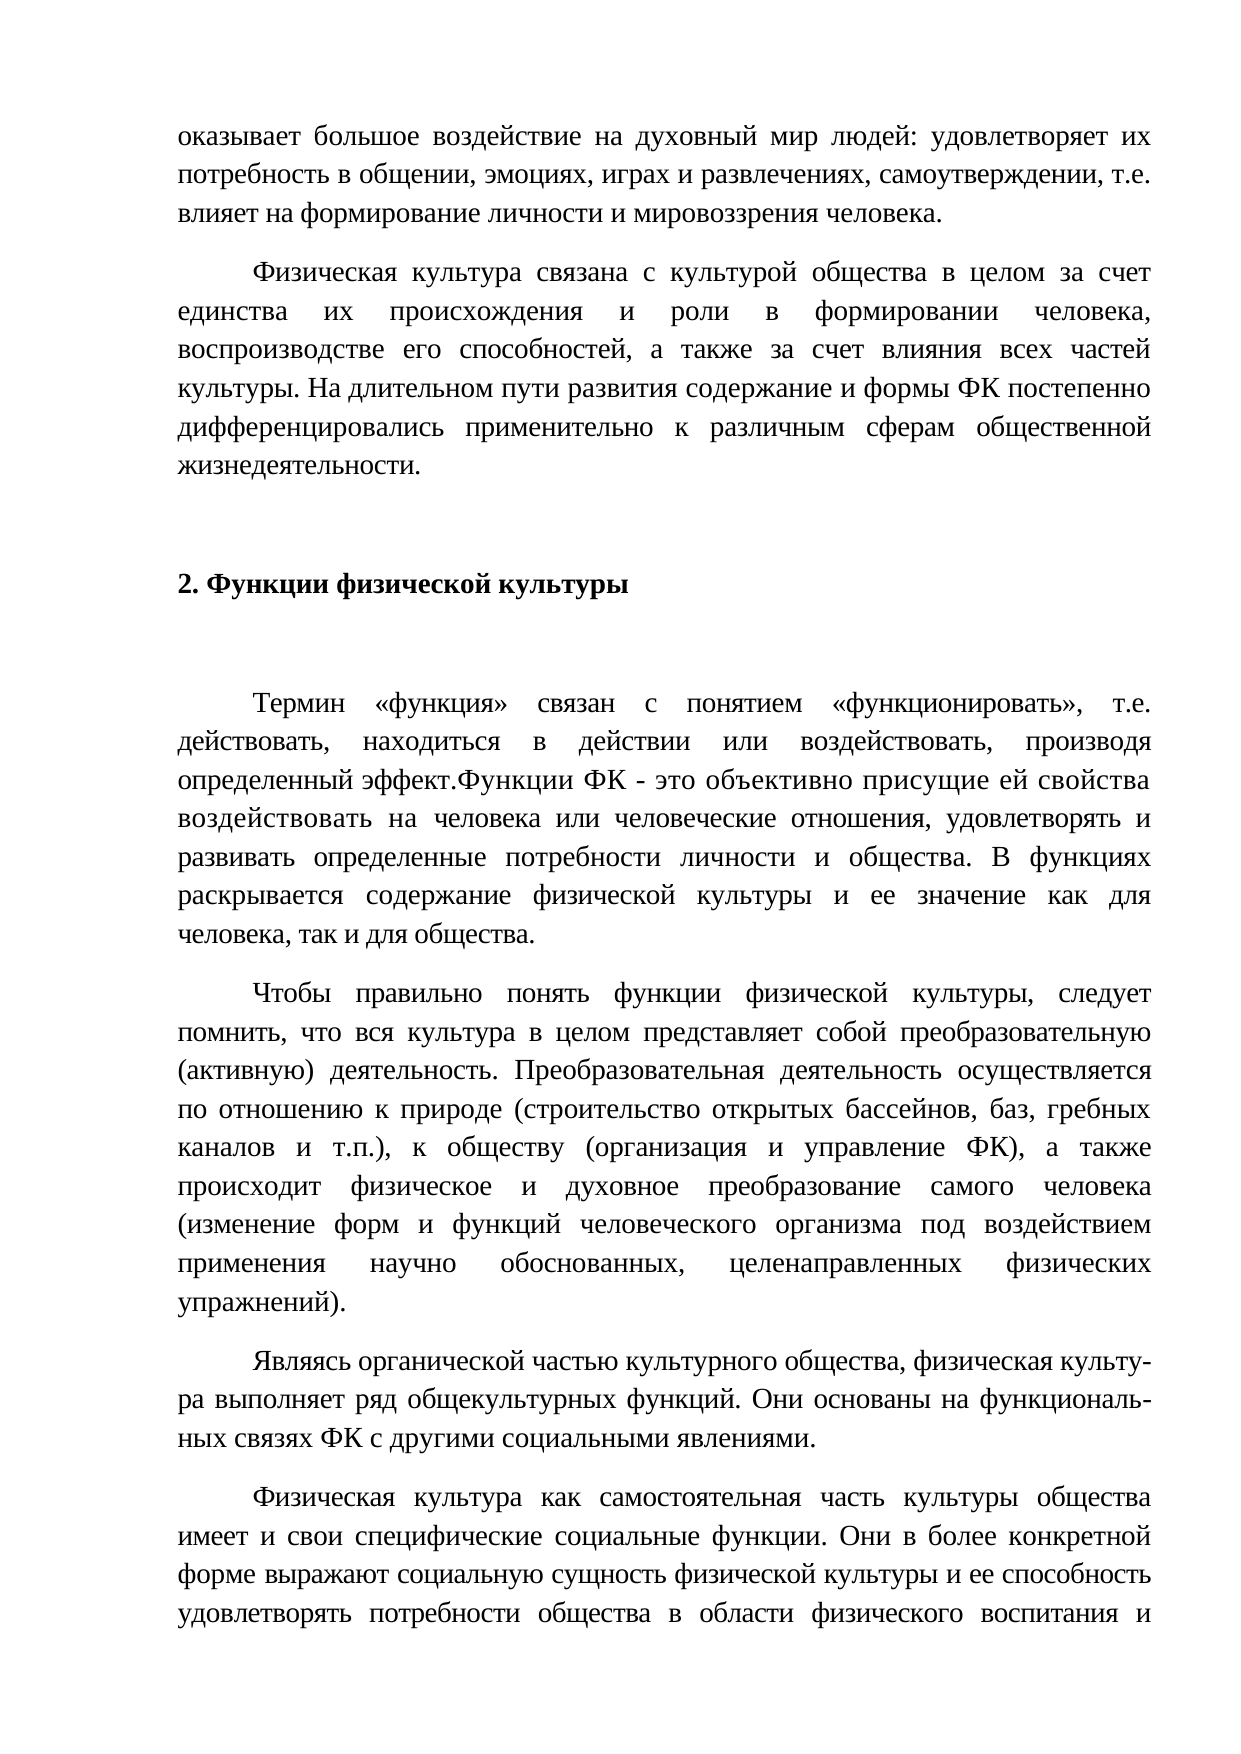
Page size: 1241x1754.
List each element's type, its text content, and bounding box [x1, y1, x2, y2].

text 2. Функции физической культуры [177, 566, 1152, 599]
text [177, 1479, 1152, 1629]
text Являясь органической частью культурного общества, физическая культура выполняет ряд общекультурных функций. Они основаны на функциональных связях ФК с другими социальными явлениями. [177, 1343, 1152, 1454]
text Физическая культура связана с культурой общества в целом за счет единства их происхождения и роли в формировании человека, воспроизводстве его способностей, а также за счет влияния всех частей культуры. На длительном пути развития содержание и формы ФК постепенно дифференцировались применительно к различным сферам общественной жизнедеятельности. [177, 254, 1152, 481]
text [177, 118, 1152, 229]
text Термин «функция» связан с понятием «функционировать», т.е. действовать, находиться в действии или воздействовать, производя определенный эффект.Функции ФК - это объективно присущие ей свойства воздействовать на человека или человеческие отношения, удовлетворять и развивать определенные потребности личности и общества. В функциях раскрывается содержание физической культуры и ее значение как для человека, так и для общества. [177, 685, 1152, 949]
text Чтобы правильно понять функции физической культуры, следует помнить, что вся культура в целом представляет собой преобразовательную (активную) деятельность. Преобразовательная деятельность осуществляется по отношению к природе (строительство открытых бассейнов, баз, гребных каналов и т.п.), к обществу (организация и управление ФК), а также происходит физическое и духовное преобразование самого человека (изменение форм и функций человеческого организма под воздействием применения научно обоснованных, целенаправленных физических упражнений). [177, 975, 1152, 1317]
